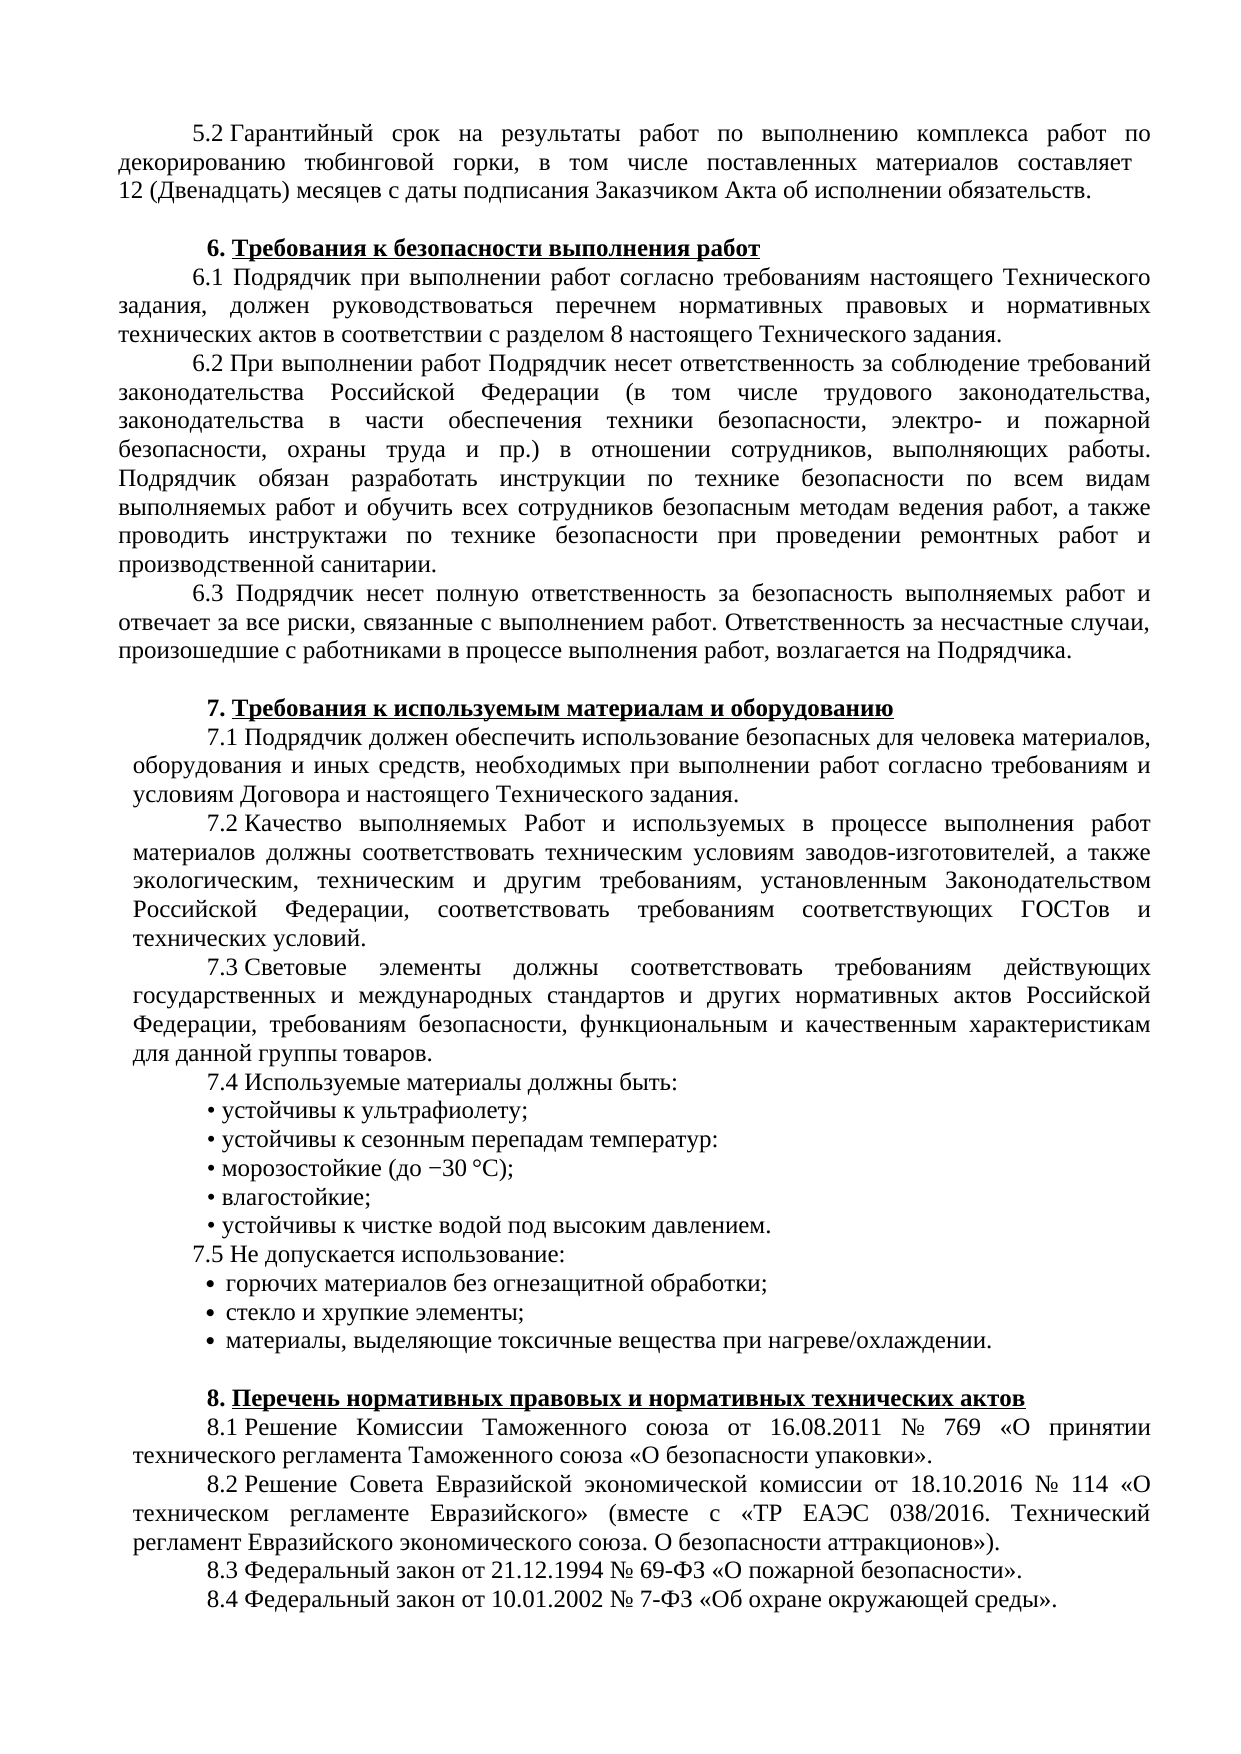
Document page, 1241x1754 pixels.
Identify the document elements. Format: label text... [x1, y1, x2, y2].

list устойчивы к ультрафиолету; [133, 1096, 1152, 1124]
text 6.1 Подрядчик при выполнении работ согласно требованиям настоящего Технического задания, должен руководствоваться перечнем нормативных правовых и нормативных технических актов в соответствии с разделом 8 настоящего Технического задания. [118, 262, 1152, 348]
text 5.2 Гарантийный срок на результаты работ по выполнению комплекса работ по декорированию тюбинговой горки, в том числе поставленных материалов составляет 12 (Двенадцать) месяцев с даты подписания Заказчиком Акта об исполнении обязательств. [118, 118, 1152, 204]
list Подрядчик должен обеспечить использование безопасных для человека материалов, оборудования и иных средств, необходимых при выполнении работ согласно требованиям и условиям Договора и настоящего Технического задания. [133, 722, 1152, 808]
list 7.5 Не допускается использование: [118, 1239, 1152, 1268]
list Решение Совета Евразийской экономической комиссии от 18.10.2016 № 114 «О техническом регламенте Евразийского» (вместе с «ТР ЕАЭС 038/2016. Технический регламент Евразийского экономического союза. О безопасности аттракционов»). [133, 1469, 1152, 1556]
list материалы, выделяющие токсичные вещества при нагреве/охлаждении. [133, 1326, 1152, 1354]
list Световые элементы должны соответствовать требованиям действующих государственных и международных стандартов и других нормативных актов Российской Федерации, требованиям безопасности, функциональным и качественным характеристикам для данной группы товаров. [133, 952, 1152, 1067]
list Решение Комиссии Таможенного союза от 16.08.2011 № 769 «О принятии технического регламента Таможенного союза «О безопасности упаковки». [133, 1412, 1152, 1469]
list Качество выполняемых Работ и используемых в процессе выполнения работ материалов должны соответствовать техническим условиям заводов-изготовителей, а также экологическим, техническим и другим требованиям, установленным Законодательством Российской Федерации, соответствовать требованиям соответствующих ГОСТов и технических условий. [133, 808, 1152, 952]
list Федеральный закон от 21.12.1994 № 69-ФЗ «О пожарной безопасности». [133, 1556, 1152, 1584]
list устойчивы к чистке водой под высоким давлением. [133, 1211, 1152, 1239]
list Федеральный закон от 10.01.2002 № 7-ФЗ «Об охране окружающей среды». [133, 1584, 1152, 1613]
list Используемые материалы должны быть: [133, 1067, 1152, 1096]
subtitle Требования к используемым материалам и оборудованию [133, 693, 1152, 722]
text 6.2 При выполнении работ Подрядчик несет ответственность за соблюдение требований законодательства Российской Федерации (в том числе трудового законодательства, законодательства в части обеспечения техники безопасности, электро- и пожарной безопасности, охраны труда и пр.) в отношении сотрудников, выполняющих работы. Подрядчик обязан разработать инструкции по технике безопасности по всем видам выполняемых работ и обучить всех сотрудников безопасным методам ведения работ, а также проводить инструктажи по технике безопасности при проведении ремонтных работ и производственной санитарии. [118, 348, 1152, 578]
subtitle Требования к безопасности выполнения работ [133, 233, 1152, 262]
list стекло и хрупкие элементы; [133, 1297, 1152, 1326]
subtitle Перечень нормативных правовых и нормативных технических актов [133, 1383, 1152, 1412]
list влагостойкие; [133, 1182, 1152, 1211]
list устойчивы к сезонным перепадам температур: [133, 1124, 1152, 1153]
list морозостойкие (до −30 °C); [133, 1153, 1152, 1182]
list горючих материалов без огнезащитной обработки; [133, 1268, 1152, 1297]
text 6.3 Подрядчик несет полную ответственность за безопасность выполняемых работ и отвечает за все риски, связанные с выполнением работ. Ответственность за несчастные случаи, произошедшие с работниками в процессе выполнения работ, возлагается на Подрядчика. [118, 578, 1152, 664]
